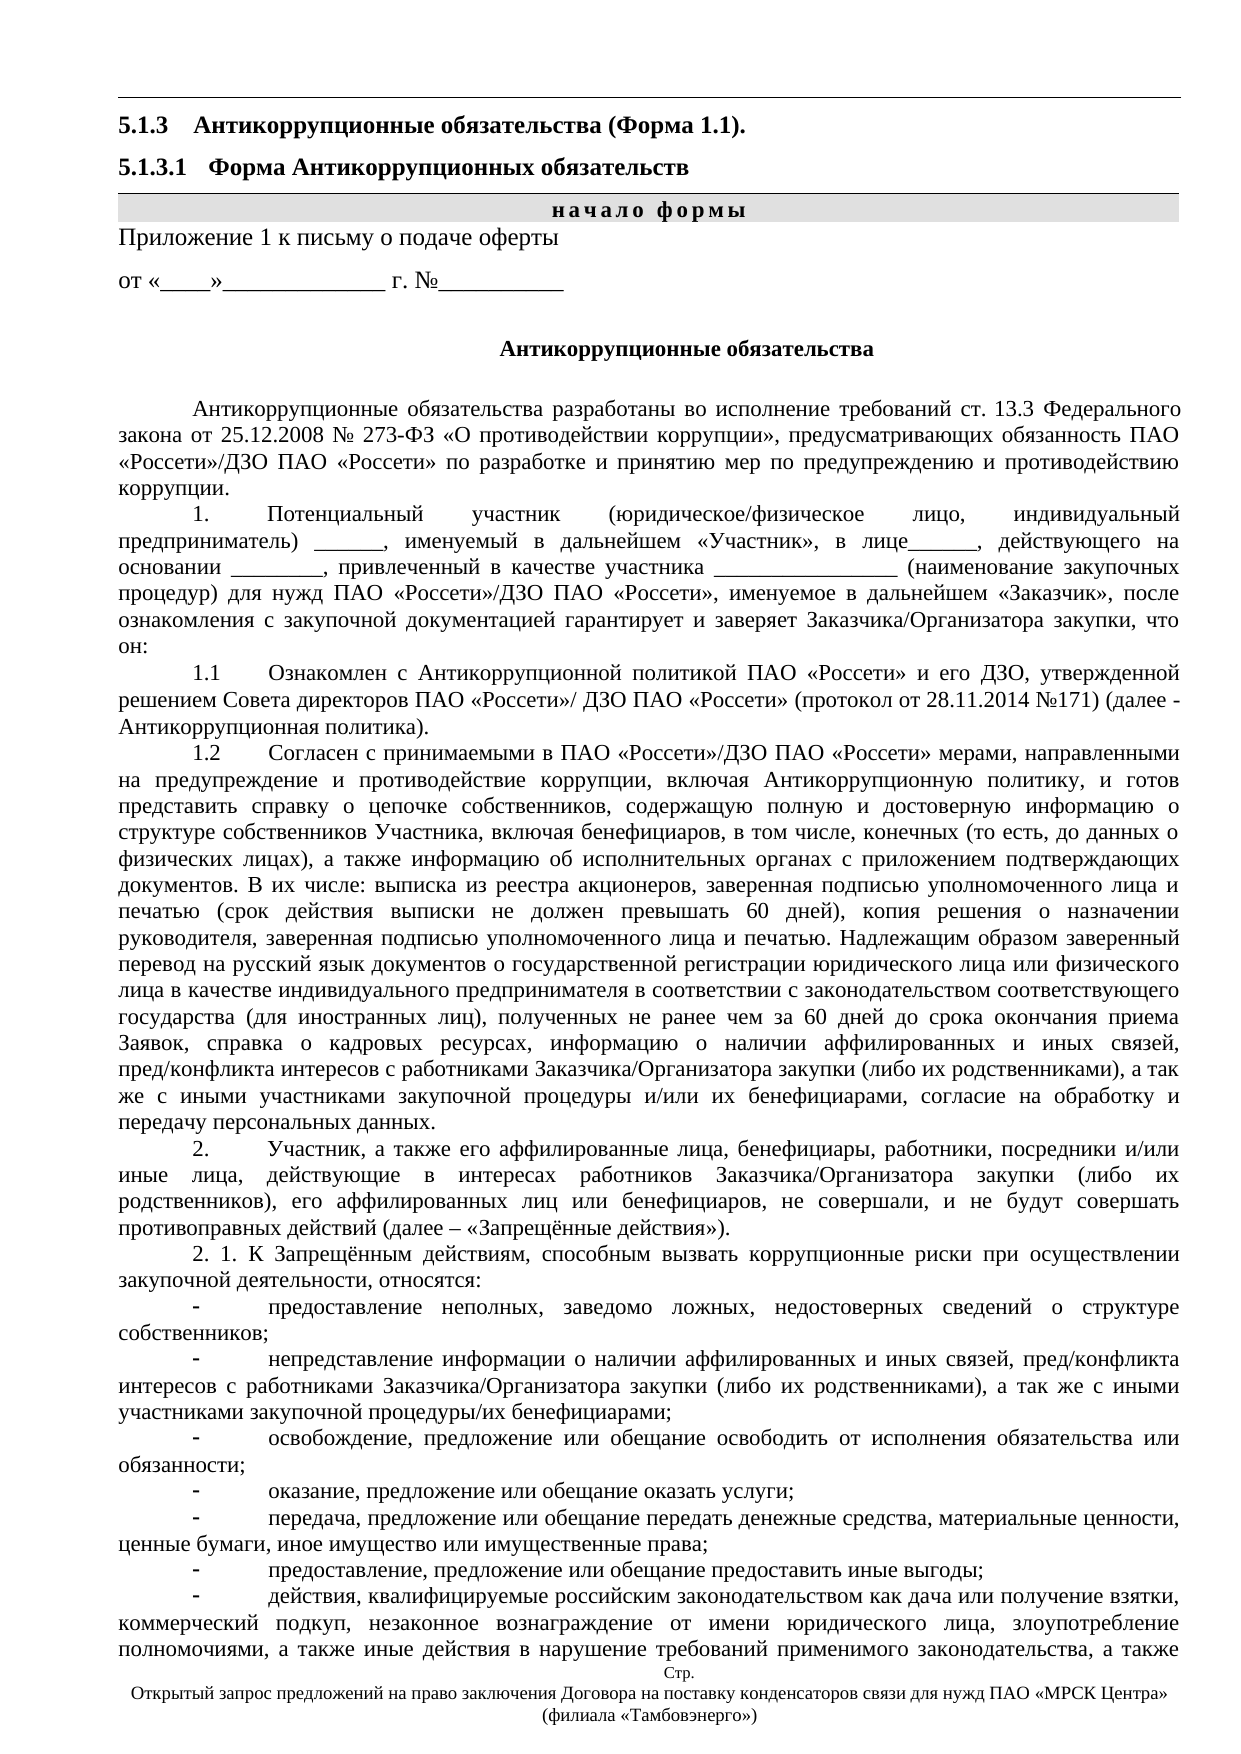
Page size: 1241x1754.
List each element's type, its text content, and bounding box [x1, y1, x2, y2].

list Согласен с принимаемыми в ПАО «Россети»/ДЗО ПАО «Россети» мерами, направленными на предупреждение и противодействие коррупции, включая Антикоррупционную политику, и готов представить справку о цепочке собственников, содержащую полную и достоверную информацию о структуре собственников Участника, включая бенефициаров, в том числе, конечных (то есть, до данных о физических лицах), а также информацию об исполнительных органах с приложением подтверждающих документов. В их числе: выписка из реестра акционеров, заверенная подписью уполномоченного лица и печатью (срок действия выписки не должен превышать 60 дней), копия решения о назначении руководителя, заверенная подписью уполномоченного лица и печатью. Надлежащим образом заверенный перевод на русский язык документов о государственной регистрации юридического лица или физического лица в качестве индивидуального предпринимателя в соответствии с законодательством соответствующего государства (для иностранных лиц), полученных не ранее чем за 60 дней до срока окончания приема Заявок, справка о кадровых ресурсах, информацию о наличии аффилированных и иных связей, пред/конфликта интересов с работниками Заказчика/Организатора закупки (либо их родственниками), а так же с иными участниками закупочной процедуры и/или их бенефициарами, согласие на обработку и передачу персональных данных. [118, 739, 1181, 1134]
text Антикоррупционные обязательства разработаны во исполнение требований ст. 13.3 Федерального закона от 25.12.2008 № 273-ФЗ «О противодействии коррупции», предусматривающих обязанность ПАО «Россети»/ДЗО ПАО «Россети» по разработке и принятию мер по предупреждению и противодействию коррупции. [118, 395, 1181, 500]
text от «____»_____________ г. №__________ [118, 266, 1181, 294]
list Участник, а также его аффилированные лица, бенефициары, работники, посредники и/или иные лица, действующие в интересах работников Заказчика/Организатора закупки (либо их родственников), его аффилированных лиц или бенефициаров, не совершали, и не будут совершать противоправных действий (далее – «Запрещённые действия»). [118, 1134, 1181, 1240]
list предоставление, предложение или обещание предоставить иные выгоды; [118, 1556, 1181, 1583]
list освобождение, предложение или обещание освободить от исполнения обязательства или обязанности; [118, 1424, 1181, 1477]
list непредставление информации о наличии аффилированных и иных связей, пред/конфликта интересов с работниками Заказчика/Организатора закупки (либо их родственниками), а так же с иными участниками закупочной процедуры/их бенефициарами; [118, 1345, 1181, 1424]
text Приложение 1 к письму о подаче оферты [118, 222, 1181, 251]
subtitle Антикоррупционные обязательства (Форма 1.1). [118, 111, 1181, 139]
text начало формы [118, 194, 1179, 222]
list Потенциальный участник (юридическое/физическое лицо, индивидуальный предприниматель) ______, именуемый в дальнейшем «Участник», в лице______, действующего на основании ________, привлеченный в качестве участника ________________ (наименование закупочных процедур) для нужд ПАО «Россети»/ДЗО ПАО «Россети», именуемое в дальнейшем «Заказчик», после ознакомления с закупочной документацией гарантирует и заверяет Заказчика/Организатора закупки, что он: [118, 500, 1181, 658]
list передача, предложение или обещание передать денежные средства, материальные ценности, ценные бумаги, иное имущество или имущественные права; [118, 1503, 1181, 1556]
list предоставление неполных, заведомо ложных, недостоверных сведений о структуре собственников; [118, 1293, 1181, 1345]
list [118, 1583, 1181, 1662]
subtitle Форма Антикоррупционных обязательств [118, 152, 1181, 181]
list оказание, предложение или обещание оказать услуги; [118, 1477, 1181, 1503]
text Антикоррупционные обязательства [118, 335, 1181, 361]
text 1.1 Ознакомлен с Антикоррупционной политикой ПАО «Россети» и его ДЗО, утвержденной решением Совета директоров ПАО «Россети»/ ДЗО ПАО «Россети» (протокол от 28.11.2014 №171) (далее - Антикоррупционная политика). [118, 658, 1181, 739]
text 2. 1. К Запрещённым действиям, способным вызвать коррупционные риски при осуществлении закупочной деятельности, относятся: [118, 1240, 1181, 1293]
